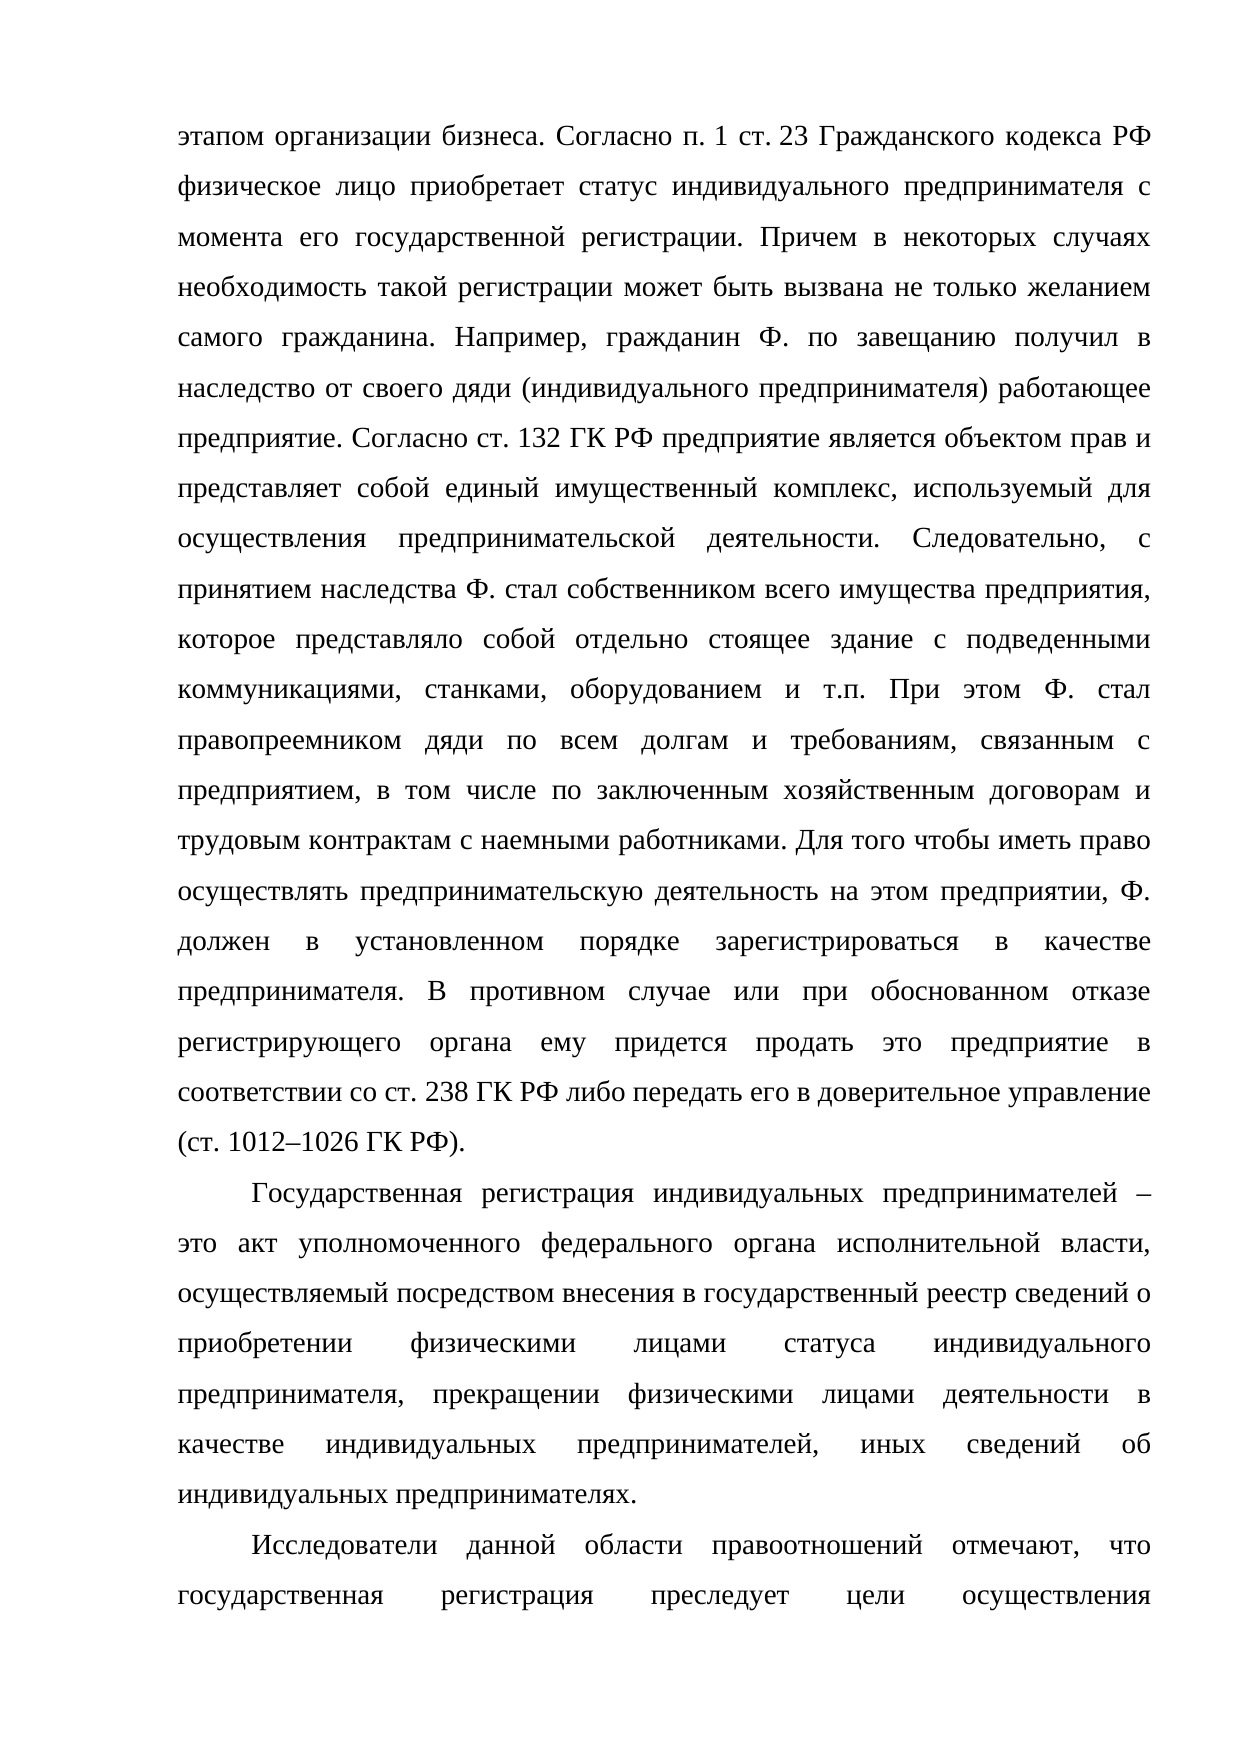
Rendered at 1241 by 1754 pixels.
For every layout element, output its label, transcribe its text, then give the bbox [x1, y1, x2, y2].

text Государственная регистрация индивидуальных предпринимателей – это акт уполномоченного федерального органа исполнительной власти, осуществляемый посредством внесения в государственный реестр сведений о приобретении физическими лицами статуса индивидуального предпринимателя, прекращении физическими лицами деятельности в качестве индивидуальных предпринимателей, иных сведений об индивидуальных предпринимателях. [177, 1175, 1152, 1510]
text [177, 118, 1152, 1158]
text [177, 1527, 1152, 1611]
